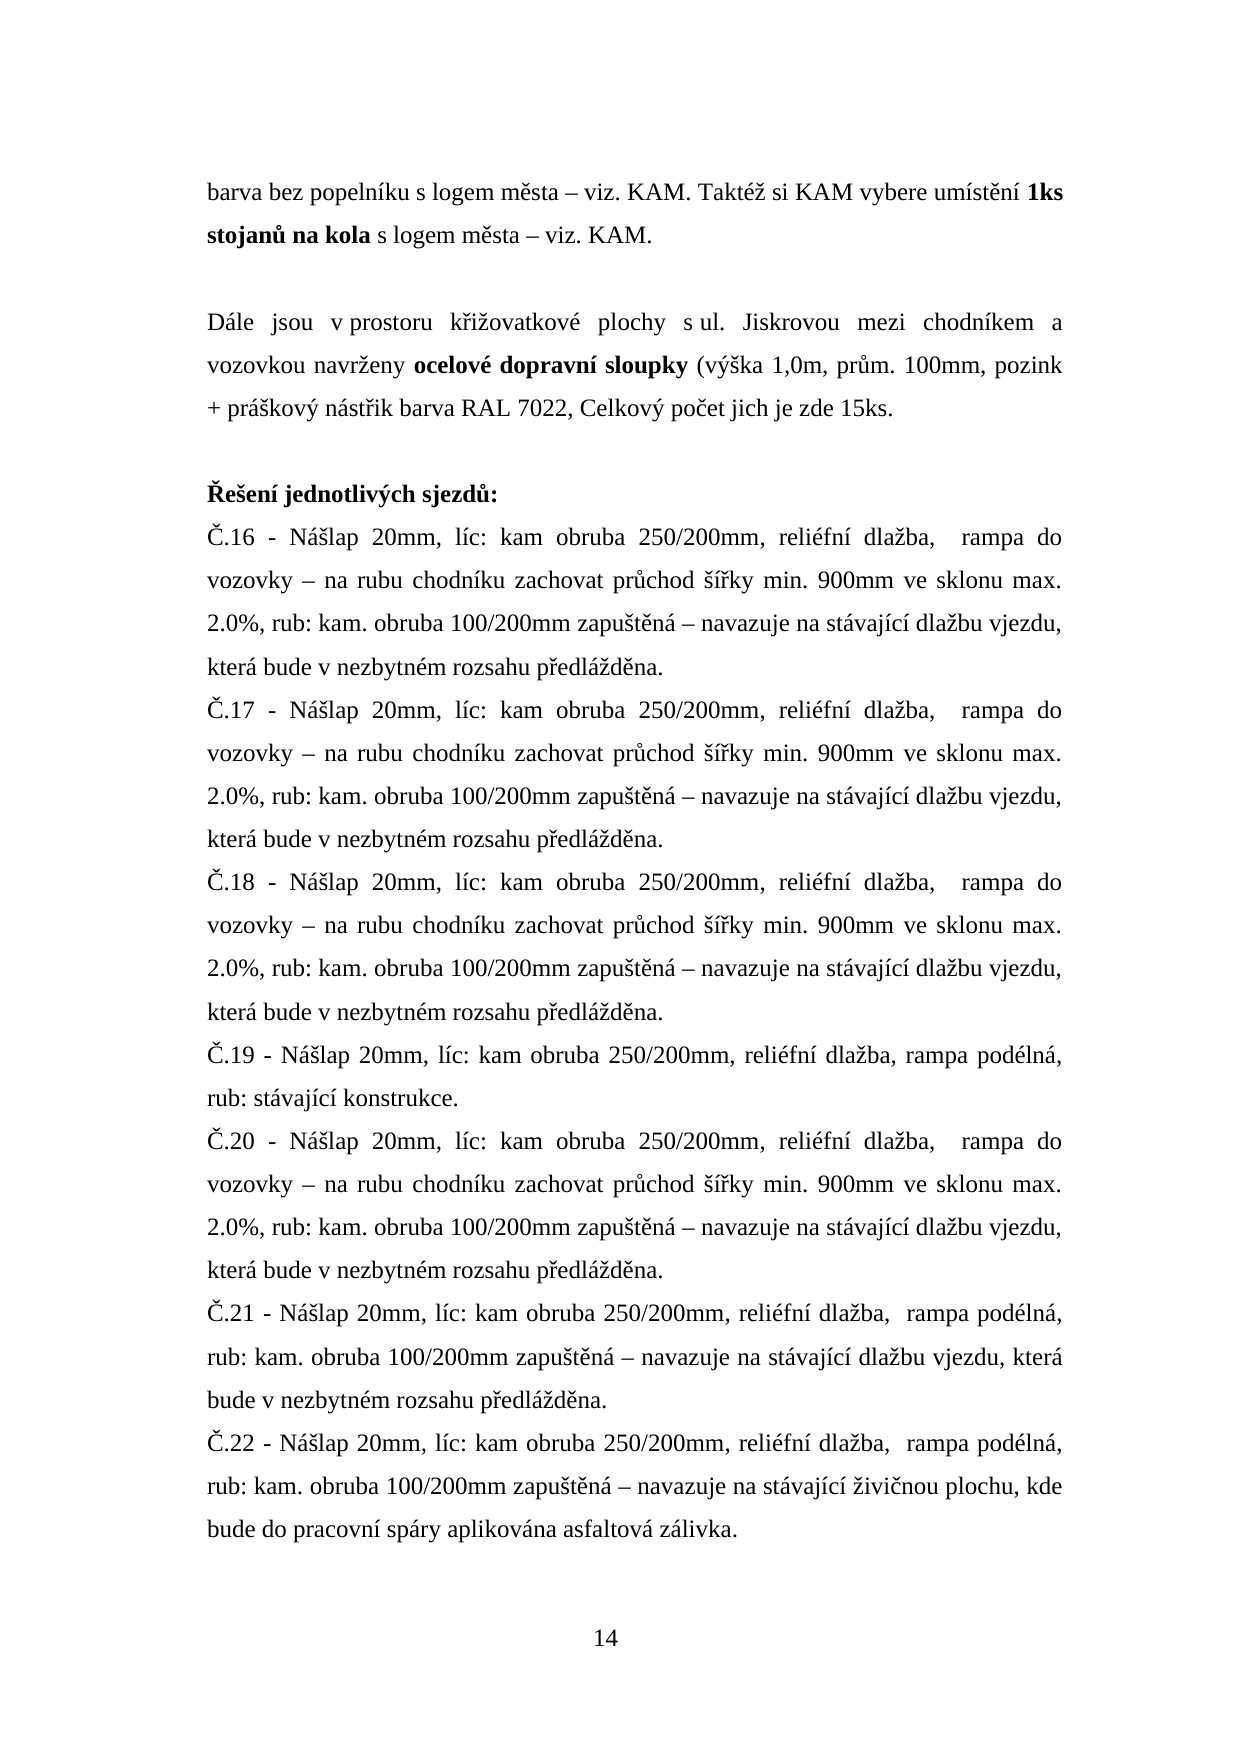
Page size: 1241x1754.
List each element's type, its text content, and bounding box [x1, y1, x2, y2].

text Č.18 - Nášlap 20mm, líc: kam obruba 250/200mm, reliéfní dlažba, rampa do vozovky – na rubu chodníku zachovat průchod šířky min. 900mm ve sklonu max. 2.0%, rub: kam. obruba 100/200mm zapuštěná – navazuje na stávající dlažbu vjezdu, která bude v nezbytném rozsahu předlážděna. [207, 867, 1063, 1025]
text Č.20 - Nášlap 20mm, líc: kam obruba 250/200mm, reliéfní dlažba, rampa do vozovky – na rubu chodníku zachovat průchod šířky min. 900mm ve sklonu max. 2.0%, rub: kam. obruba 100/200mm zapuštěná – navazuje na stávající dlažbu vjezdu, která bude v nezbytném rozsahu předlážděna. [207, 1126, 1063, 1284]
text Č.17 - Nášlap 20mm, líc: kam obruba 250/200mm, reliéfní dlažba, rampa do vozovky – na rubu chodníku zachovat průchod šířky min. 900mm ve sklonu max. 2.0%, rub: kam. obruba 100/200mm zapuštěná – navazuje na stávající dlažbu vjezdu, která bude v nezbytném rozsahu předlážděna. [207, 695, 1063, 853]
text Dále jsou v prostoru křižovatkové plochy s ul. Jiskrovou mezi chodníkem a vozovkou navrženy ocelové dopravní sloupky (výška 1,0m, prům. 100mm, pozink + práškový nástřik barva RAL 7022, Celkový počet jich je zde 15ks. [207, 307, 1063, 422]
text Č.16 - Nášlap 20mm, líc: kam obruba 250/200mm, reliéfní dlažba, rampa do vozovky – na rubu chodníku zachovat průchod šířky min. 900mm ve sklonu max. 2.0%, rub: kam. obruba 100/200mm zapuštěná – navazuje na stávající dlažbu vjezdu, která bude v nezbytném rozsahu předlážděna. [207, 522, 1063, 680]
text Č.19 - Nášlap 20mm, líc: kam obruba 250/200mm, reliéfní dlažba, rampa podélná, rub: stávající konstrukce. [207, 1040, 1063, 1112]
text Č.21 - Nášlap 20mm, líc: kam obruba 250/200mm, reliéfní dlažba, rampa podélná, rub: kam. obruba 100/200mm zapuštěná – navazuje na stávající dlažbu vjezdu, která bude v nezbytném rozsahu předlážděna. [207, 1298, 1063, 1413]
text Č.22 - Nášlap 20mm, líc: kam obruba 250/200mm, reliéfní dlažba, rampa podélná, rub: kam. obruba 100/200mm zapuštěná – navazuje na stávající živičnou plochu, kde bude do pracovní spáry aplikována asfaltová zálivka. [207, 1428, 1063, 1543]
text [207, 177, 1063, 249]
text Řešení jednotlivých sjezdů: [207, 479, 1063, 508]
